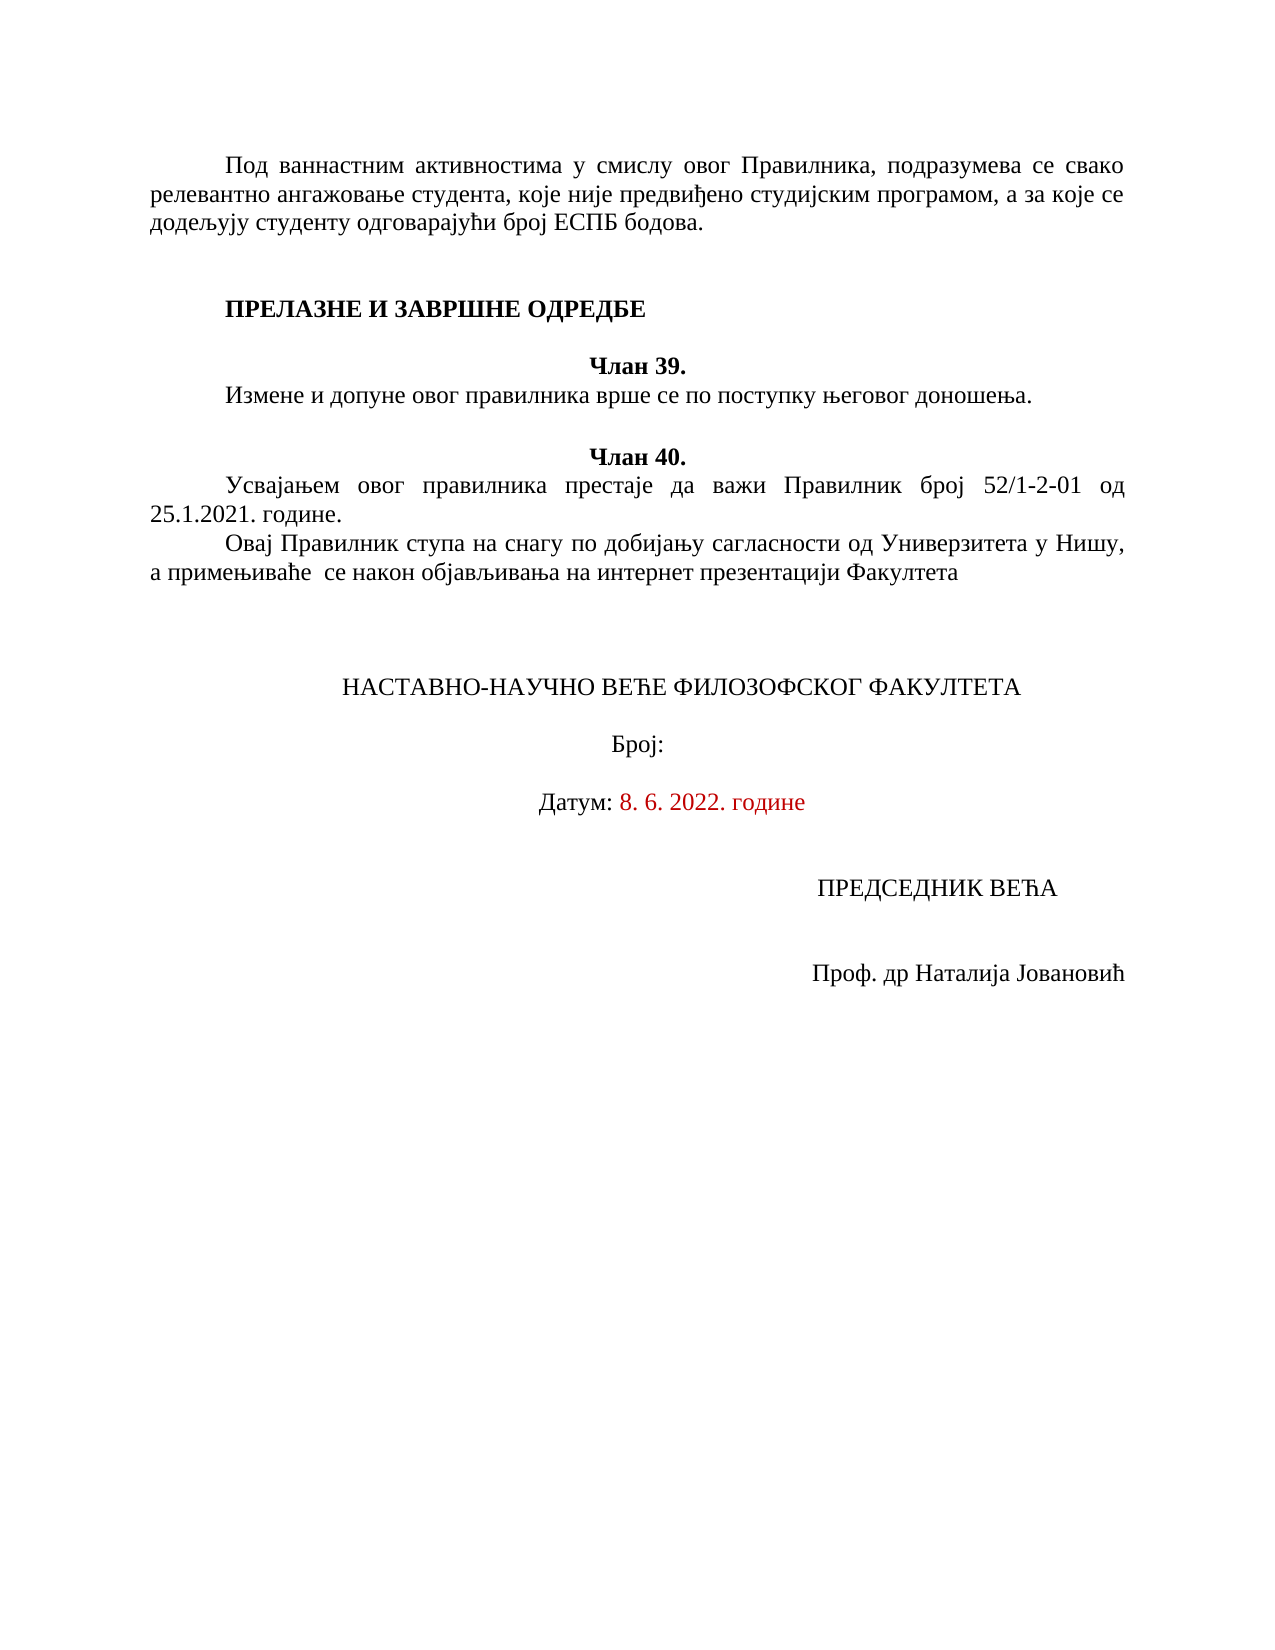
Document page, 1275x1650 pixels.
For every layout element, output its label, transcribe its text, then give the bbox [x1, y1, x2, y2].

text НАСТАВНО-НАУЧНО ВЕЋЕ ФИЛОЗОФСКОГ ФАКУЛТЕТА [150, 672, 1125, 701]
text ПРЕДСЕДНИК ВЕЋА [750, 873, 1125, 902]
text Измене и допуне овог правилника врше се по поступку његовог доношења. [150, 380, 1125, 409]
text Члан 39. [150, 351, 1125, 380]
text Члан 40. [150, 442, 1125, 471]
text Овај Правилник ступа на снагу по добијању сагласности од Универзитета у Нишу, а примењиваће се након објављивања на интернет презентацији Факултета [150, 528, 1125, 586]
text Под ваннастним активностима у смислу овог Правилника, подразумева се свако релевантно ангажовање студента, које није предвиђено студијским програмом, а за које се додељују студенту одговарајући број ЕСПБ бодова. [150, 150, 1125, 236]
text Проф. др Наталија Јовановић [150, 958, 1125, 987]
text ПРЕЛАЗНЕ И ЗАВРШНЕ ОДРЕДБЕ [150, 294, 1125, 322]
text Број: [150, 729, 1125, 758]
text Датум: 8. 6. 2022. године [150, 787, 1125, 816]
text Усвајањем овог правилника престаје да важи Правилник број 52/1-2-01 од 25.1.2021. године. [150, 471, 1125, 528]
